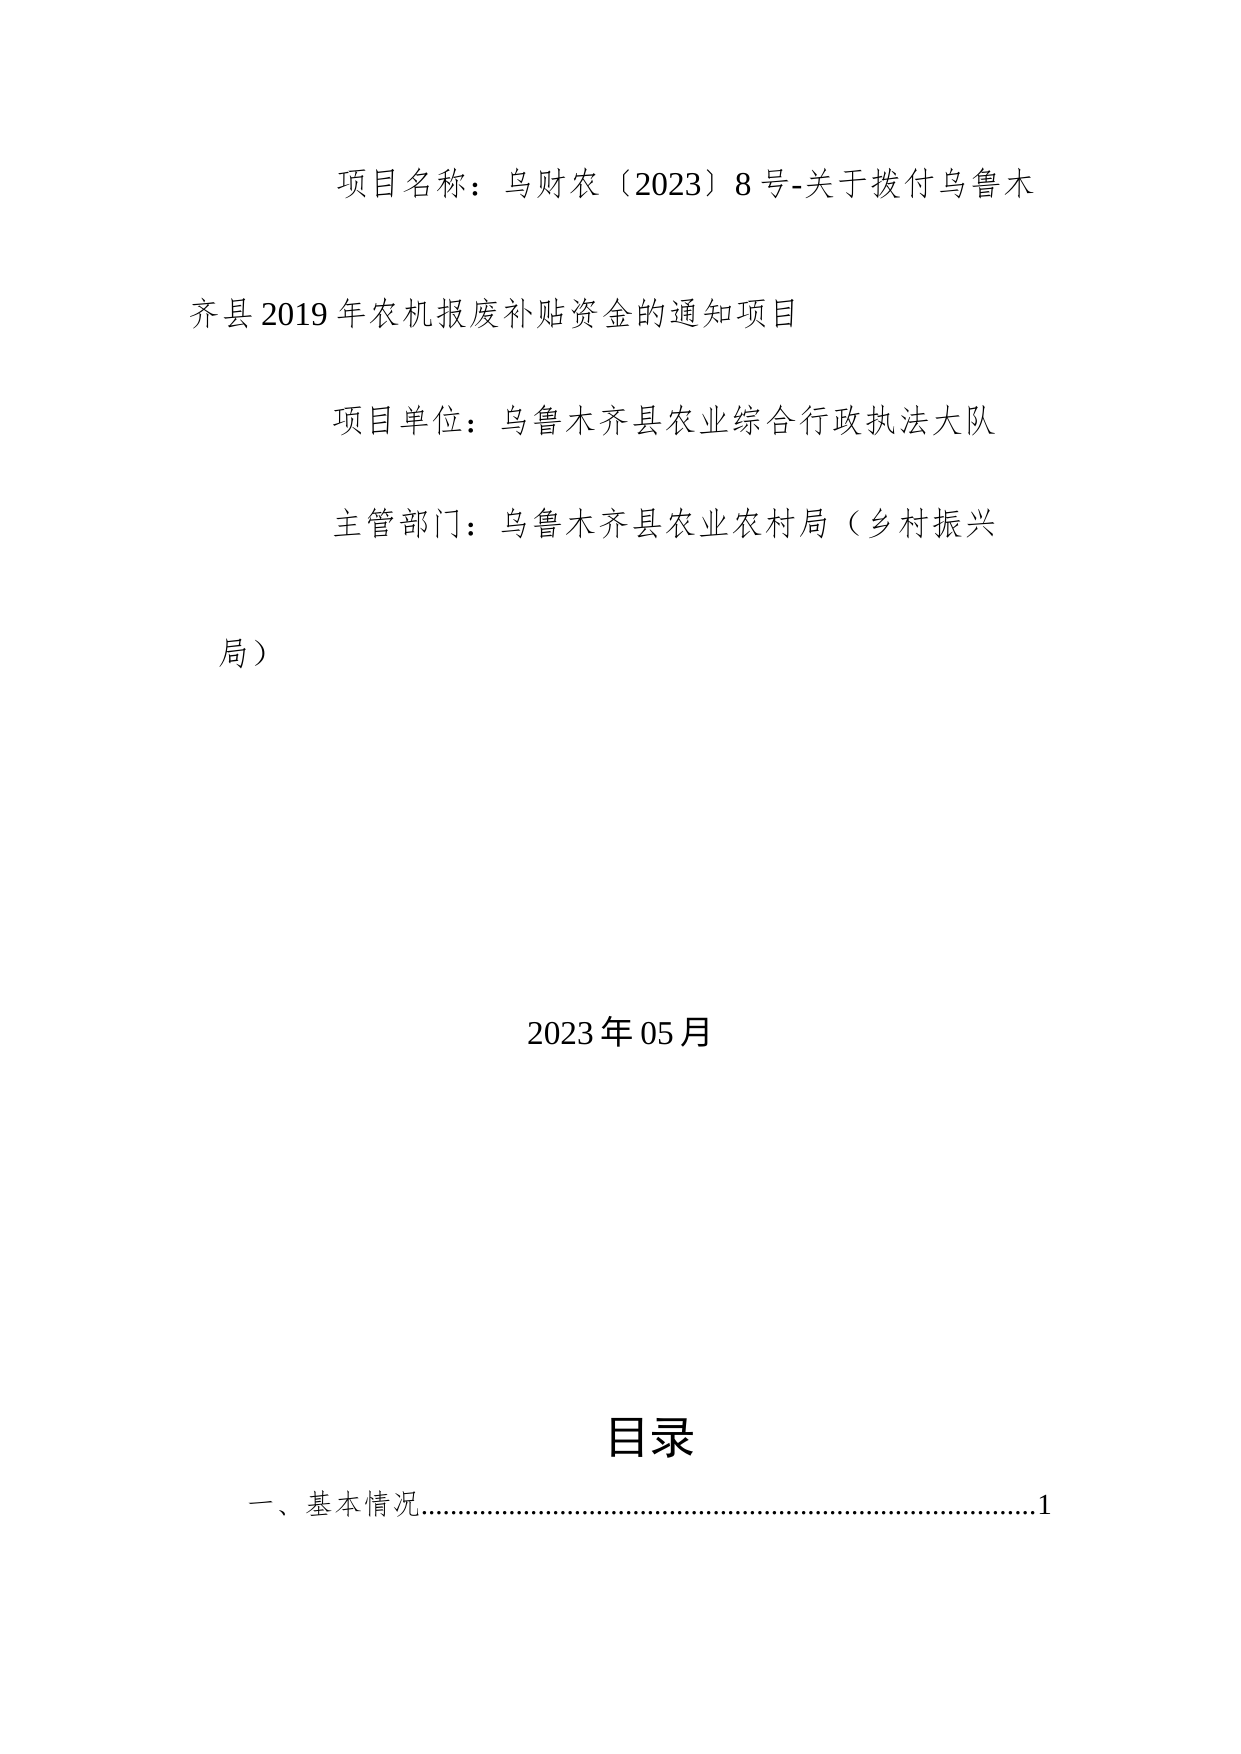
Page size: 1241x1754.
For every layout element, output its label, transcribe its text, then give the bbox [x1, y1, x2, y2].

text 项目单位：乌鲁木齐县农业综合行政执法大队 [217, 386, 1053, 451]
text 2023年05月 [187, 999, 1053, 1064]
text 主管部门：乌鲁木齐县农业农村局（乡村振兴局） [217, 488, 1053, 683]
text 项目名称：乌财农〔2023〕8号-关于拨付乌鲁木齐县2019年农机报废补贴资金的通知项目 [187, 150, 1053, 345]
